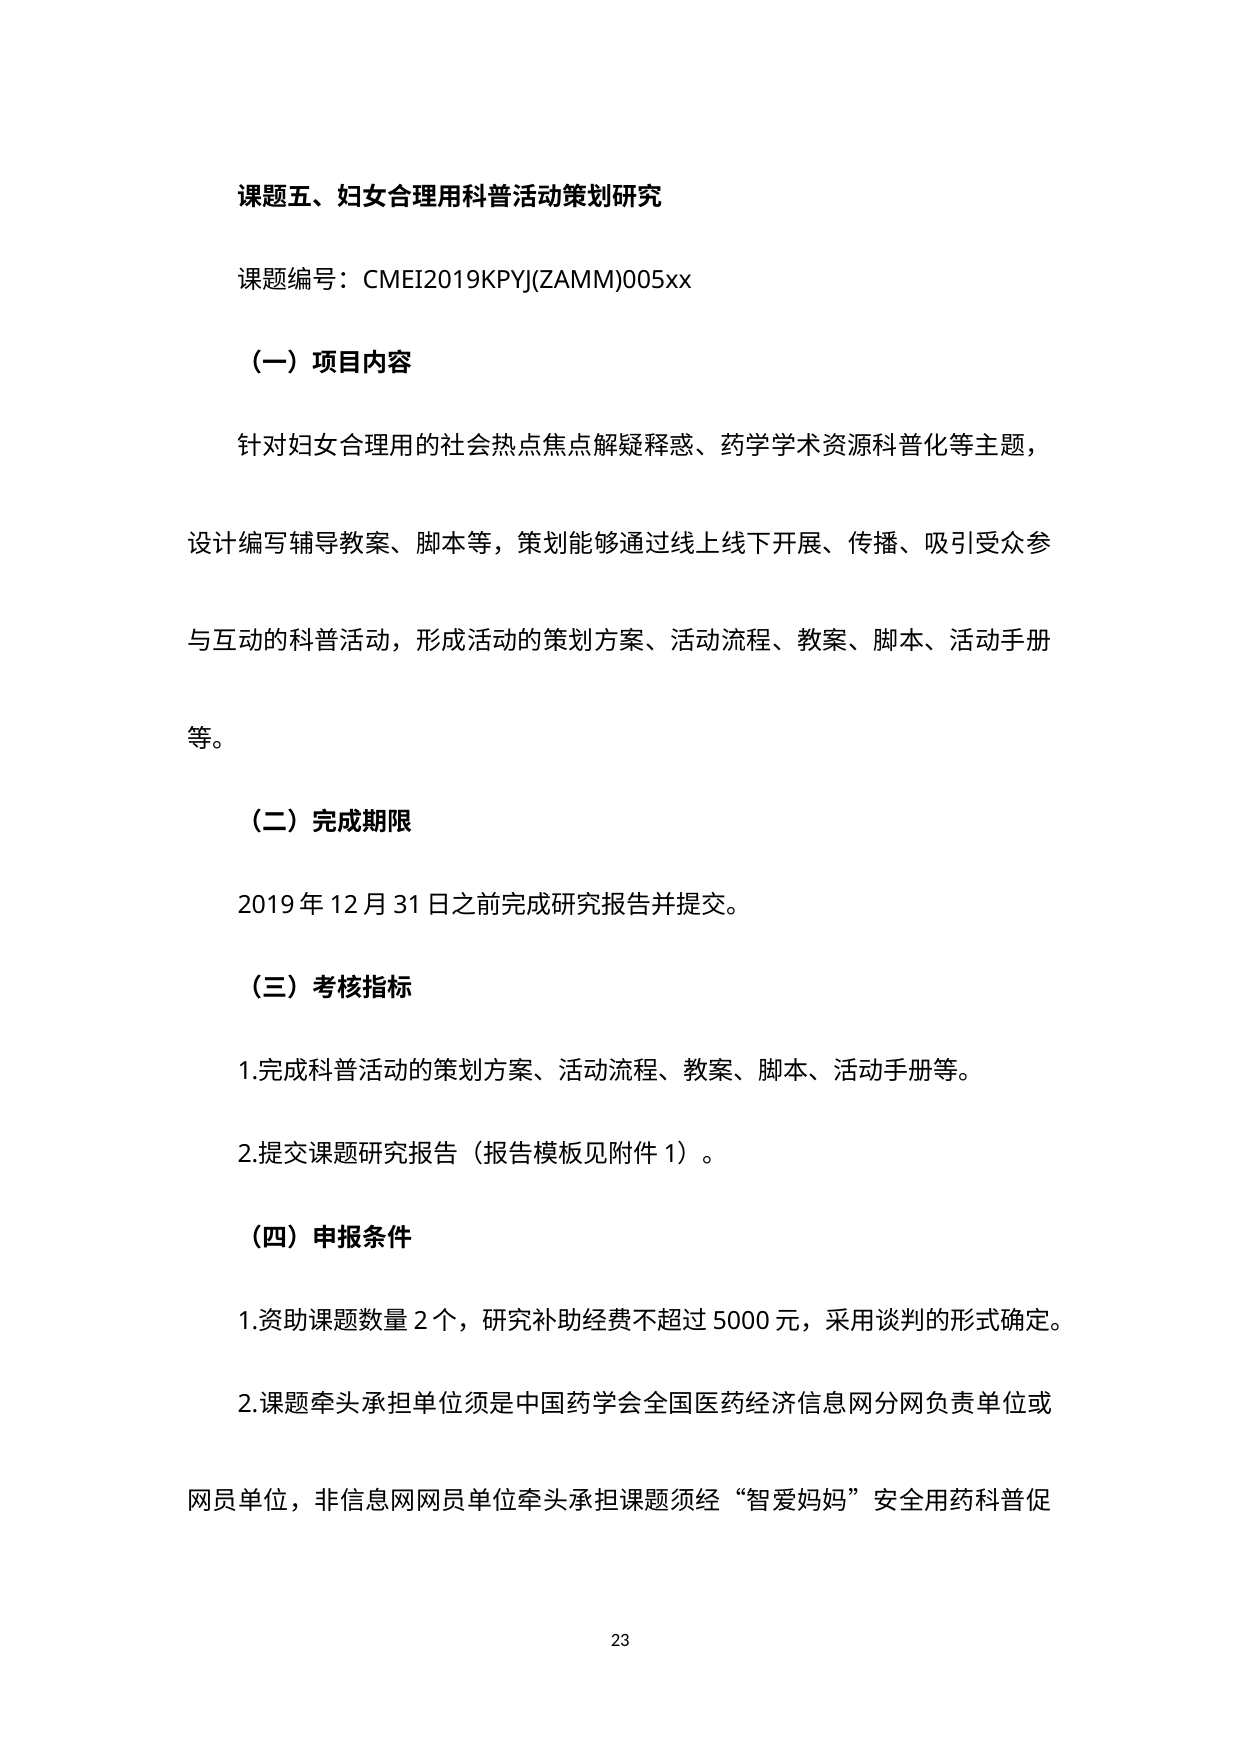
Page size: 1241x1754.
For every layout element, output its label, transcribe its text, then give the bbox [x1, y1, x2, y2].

subtitle 课题五、妇女合理用科普活动策划研究 [187, 162, 1053, 227]
text 2019年12月31日之前完成研究报告并提交。 [187, 870, 1053, 935]
text （一）项目内容 [187, 328, 1053, 393]
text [187, 1369, 1053, 1531]
text 2.提交课题研究报告（报告模板见附件1）。 [187, 1119, 1053, 1184]
text （二）完成期限 [187, 787, 1053, 852]
text 课题编号：CMEI2019KPYJ(ZAMM)005xx [187, 245, 1053, 310]
text 1.资助课题数量2个，研究补助经费不超过5000元，采用谈判的形式确定。 [187, 1286, 1053, 1351]
text 针对妇女合理用的社会热点焦点解疑释惑、药学学术资源科普化等主题，设计编写辅导教案、脚本等，策划能够通过线上线下开展、传播、吸引受众参与互动的科普活动，形成活动的策划方案、活动流程、教案、脚本、活动手册等。 [187, 411, 1053, 769]
text 1.完成科普活动的策划方案、活动流程、教案、脚本、活动手册等。 [187, 1036, 1053, 1101]
text （三）考核指标 [187, 953, 1053, 1018]
text （四）申报条件 [187, 1203, 1053, 1268]
